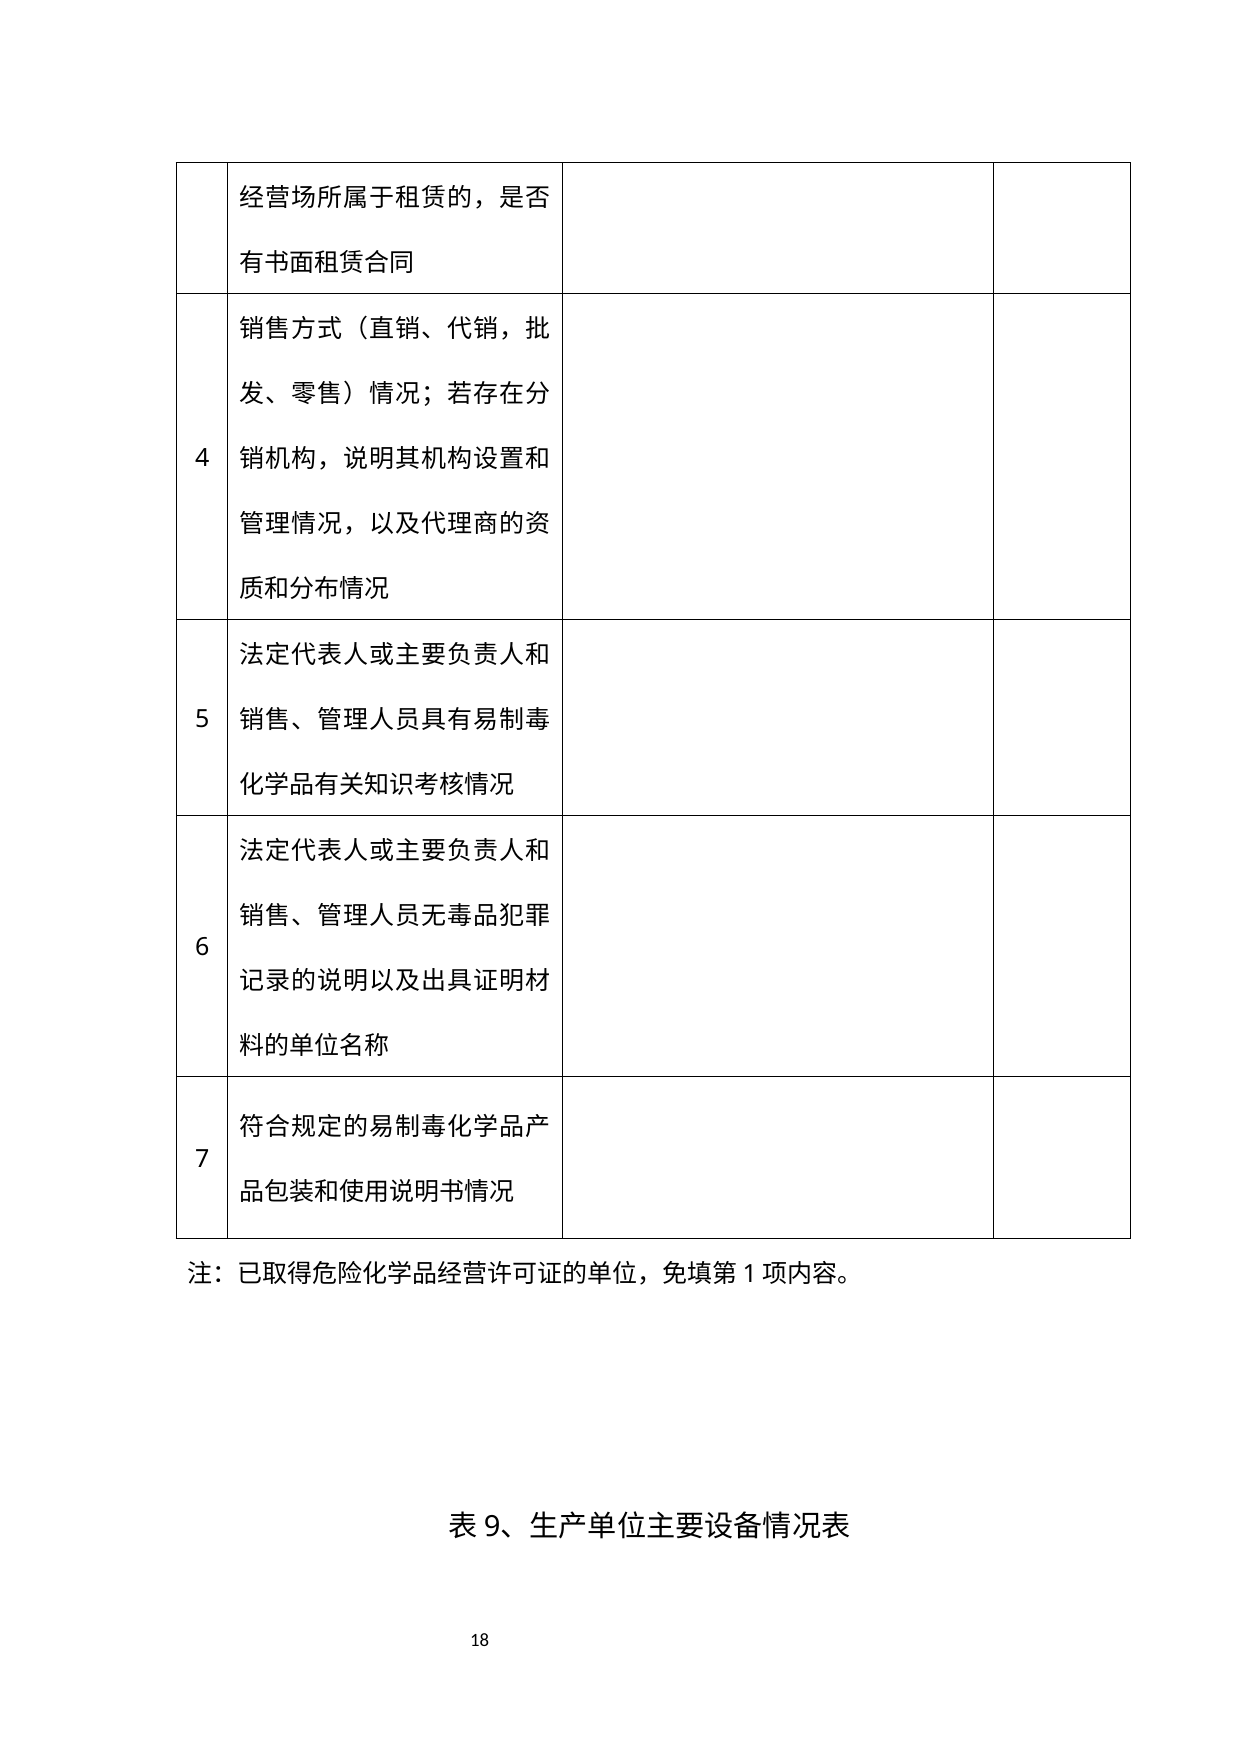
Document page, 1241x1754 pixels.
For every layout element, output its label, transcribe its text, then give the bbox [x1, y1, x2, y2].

text 表9、生产单位主要设备情况表 [187, 1492, 1053, 1557]
table_cell 5 [177, 620, 227, 815]
table_cell 7 [177, 1077, 227, 1238]
table_cell 3 [177, 163, 227, 293]
table_cell [563, 620, 993, 815]
table_cell [563, 816, 993, 1076]
table_cell [563, 1077, 993, 1238]
table_cell 销售方式（直销、代销，批发、零售）情况；若存在分销机构，说明其机构设置和管理情况，以及代理商的资质和分布情况 [228, 294, 562, 619]
table_cell 法定代表人或主要负责人和销售、管理人员具有易制毒化学品有关知识考核情况 [228, 620, 562, 815]
table_cell [994, 620, 1130, 815]
table_cell [994, 163, 1130, 293]
table_cell 4 [177, 294, 227, 619]
text 注：已取得危险化学品经营许可证的单位，免填第1项内容。 [187, 1239, 1053, 1304]
table_cell 6 [177, 816, 227, 1076]
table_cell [228, 163, 562, 293]
table_cell 法定代表人或主要负责人和销售、管理人员无毒品犯罪记录的说明以及出具证明材料的单位名称 [228, 816, 562, 1076]
table_cell [563, 294, 993, 619]
table_cell 符合规定的易制毒化学品产品包装和使用说明书情况 [228, 1077, 562, 1238]
table_cell [994, 294, 1130, 619]
table_cell [994, 816, 1130, 1076]
table_cell [994, 1077, 1130, 1238]
table_cell [563, 163, 993, 293]
